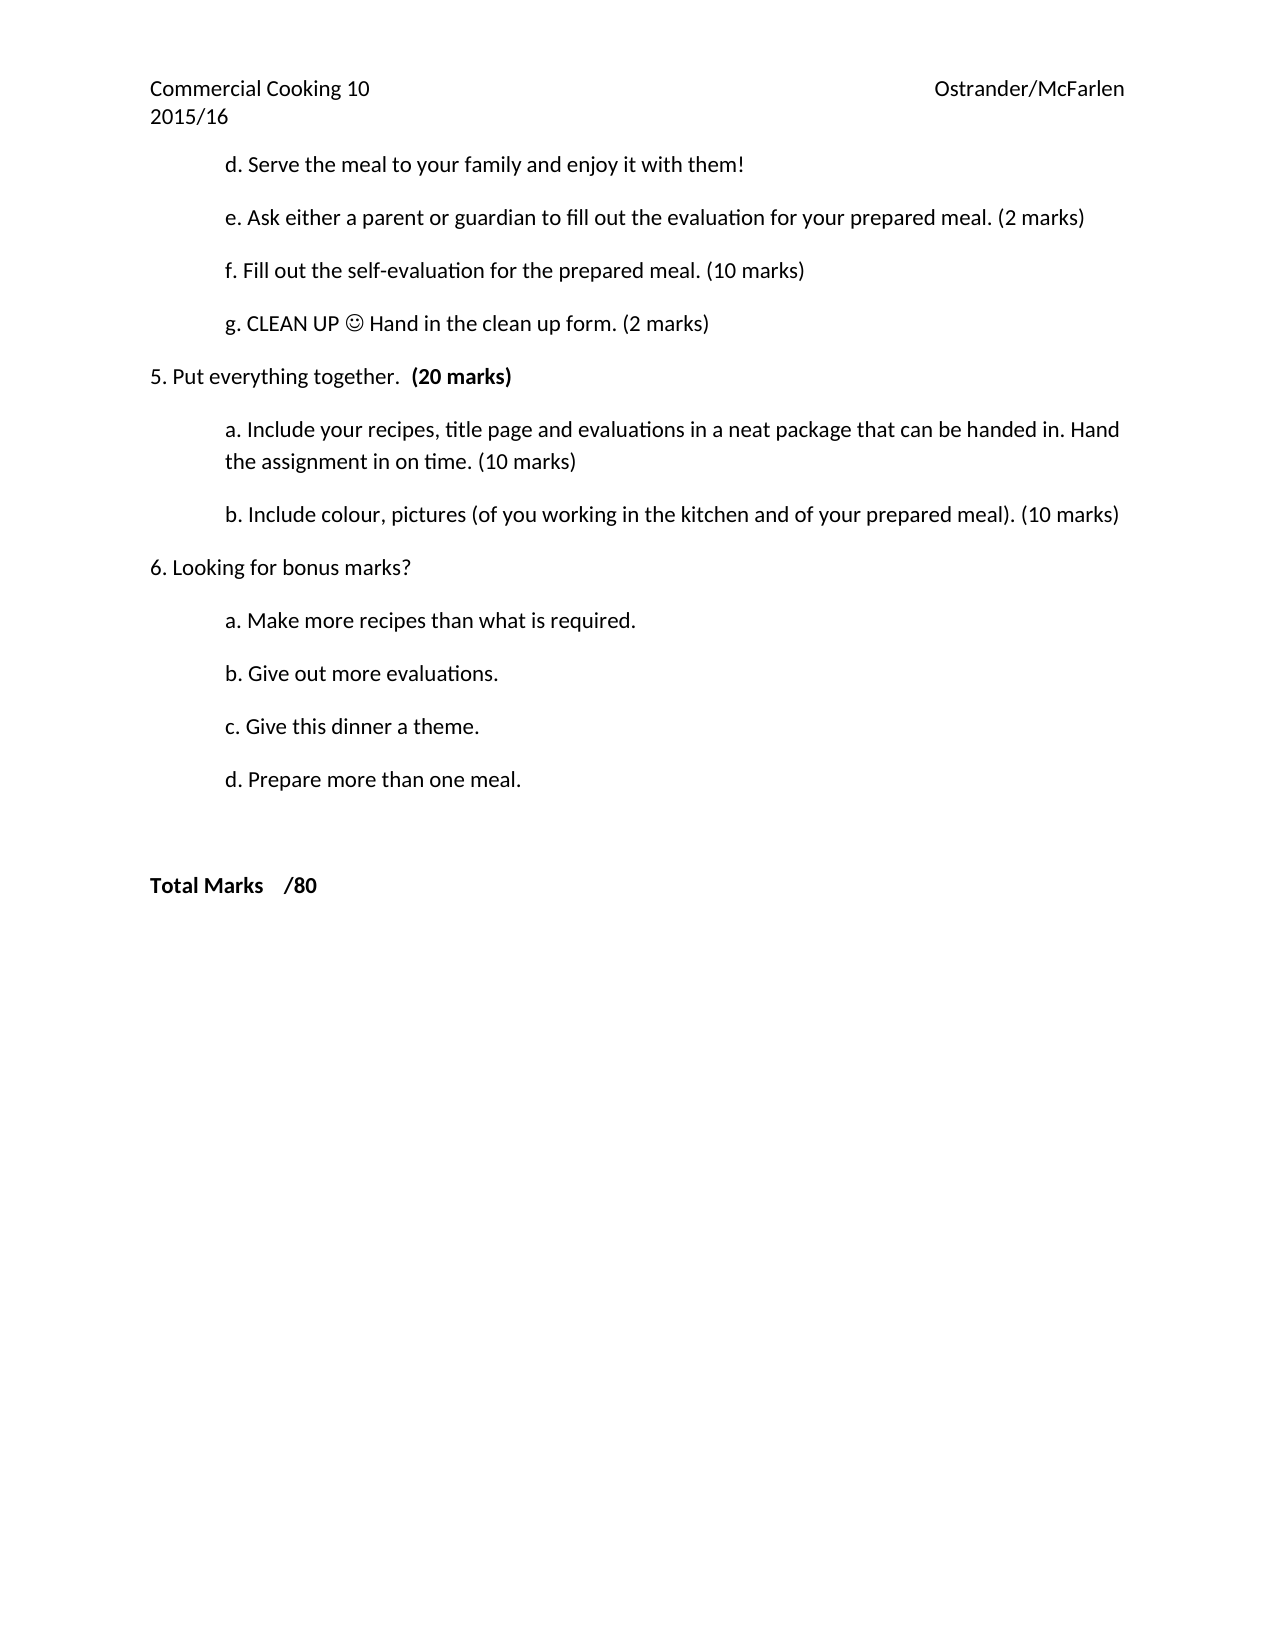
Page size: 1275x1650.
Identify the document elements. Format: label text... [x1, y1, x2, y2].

text e. Ask either a parent or guardian to fill out the evaluation for your prepared meal. (2 marks) [225, 203, 1125, 231]
text 5. Put everything together. (20 marks) [150, 362, 1125, 390]
text d. Serve the meal to your family and enjoy it with them! [225, 150, 1125, 178]
text Total Marks /80 [150, 871, 1125, 899]
text c. Give this dinner a theme. [150, 712, 1125, 740]
text a. Make more recipes than what is required. [150, 606, 1125, 634]
text a. Include your recipes, title page and evaluations in a neat package that can be handed in. Hand the assignment in on time. (10 marks) [225, 415, 1125, 475]
text b. Give out more evaluations. [150, 659, 1125, 687]
text d. Prepare more than one meal. [150, 765, 1125, 793]
text b. Include colour, pictures (of you working in the kitchen and of your prepared meal). (10 marks) [150, 500, 1125, 528]
text g. CLEAN UP Hand in the clean up form. (2 marks) [225, 309, 1125, 337]
text 6. Looking for bonus marks? [150, 553, 1125, 581]
text f. Fill out the self-evaluation for the prepared meal. (10 marks) [225, 256, 1125, 284]
